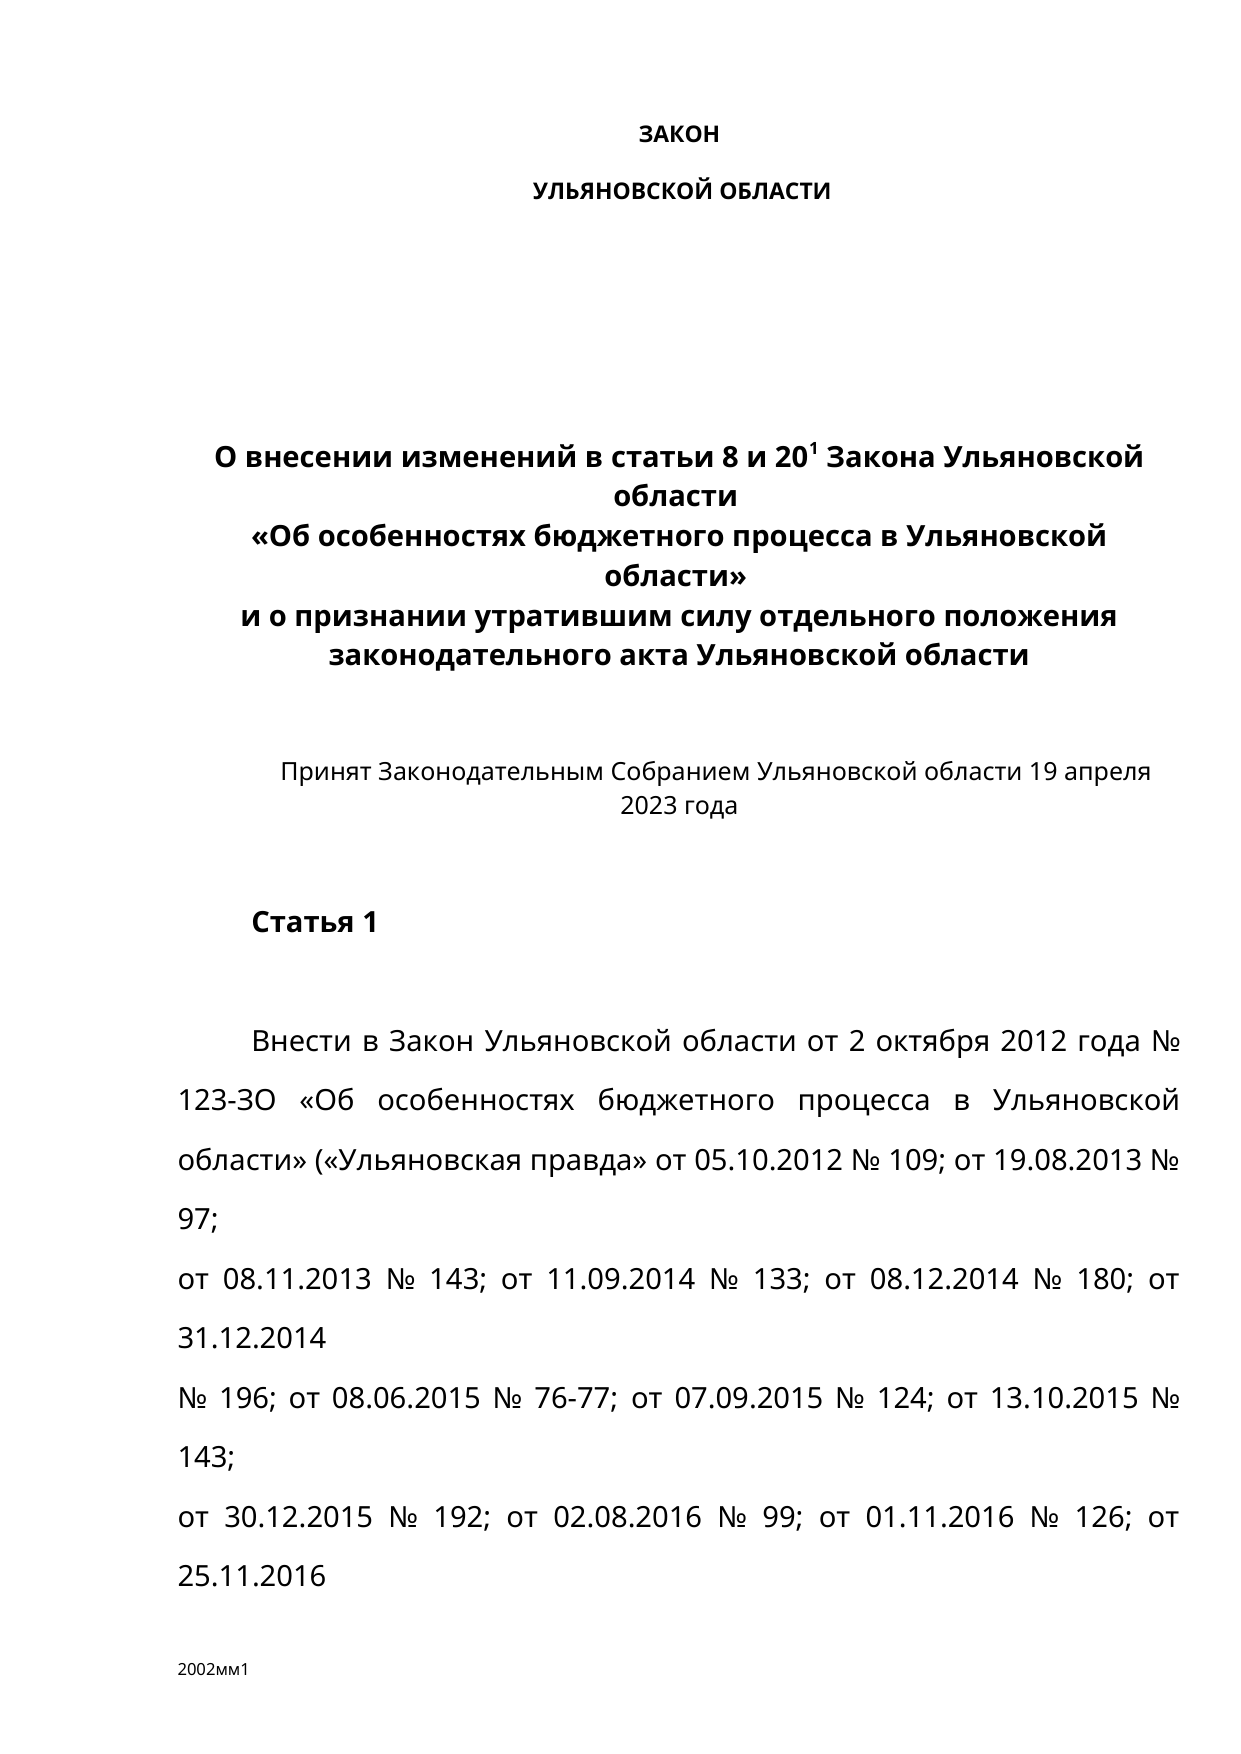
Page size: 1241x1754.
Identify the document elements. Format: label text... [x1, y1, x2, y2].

text Принят Законодательным Собранием Ульяновской области 19 апреля 2023 года [177, 753, 1181, 822]
text ЗАКОН [177, 118, 1181, 149]
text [177, 1020, 1181, 1595]
text УЛЬЯНОВСКОЙ ОБЛАСТИ [177, 175, 1181, 206]
text Статья 1 [177, 901, 1181, 941]
text О внесении изменений в статьи 8 и 201 Закона Ульяновской области «Об особенностях бюджетного процесса в Ульяновской области» и о признании утратившим силу отдельного положения законодательного акта Ульяновской области [177, 436, 1181, 674]
